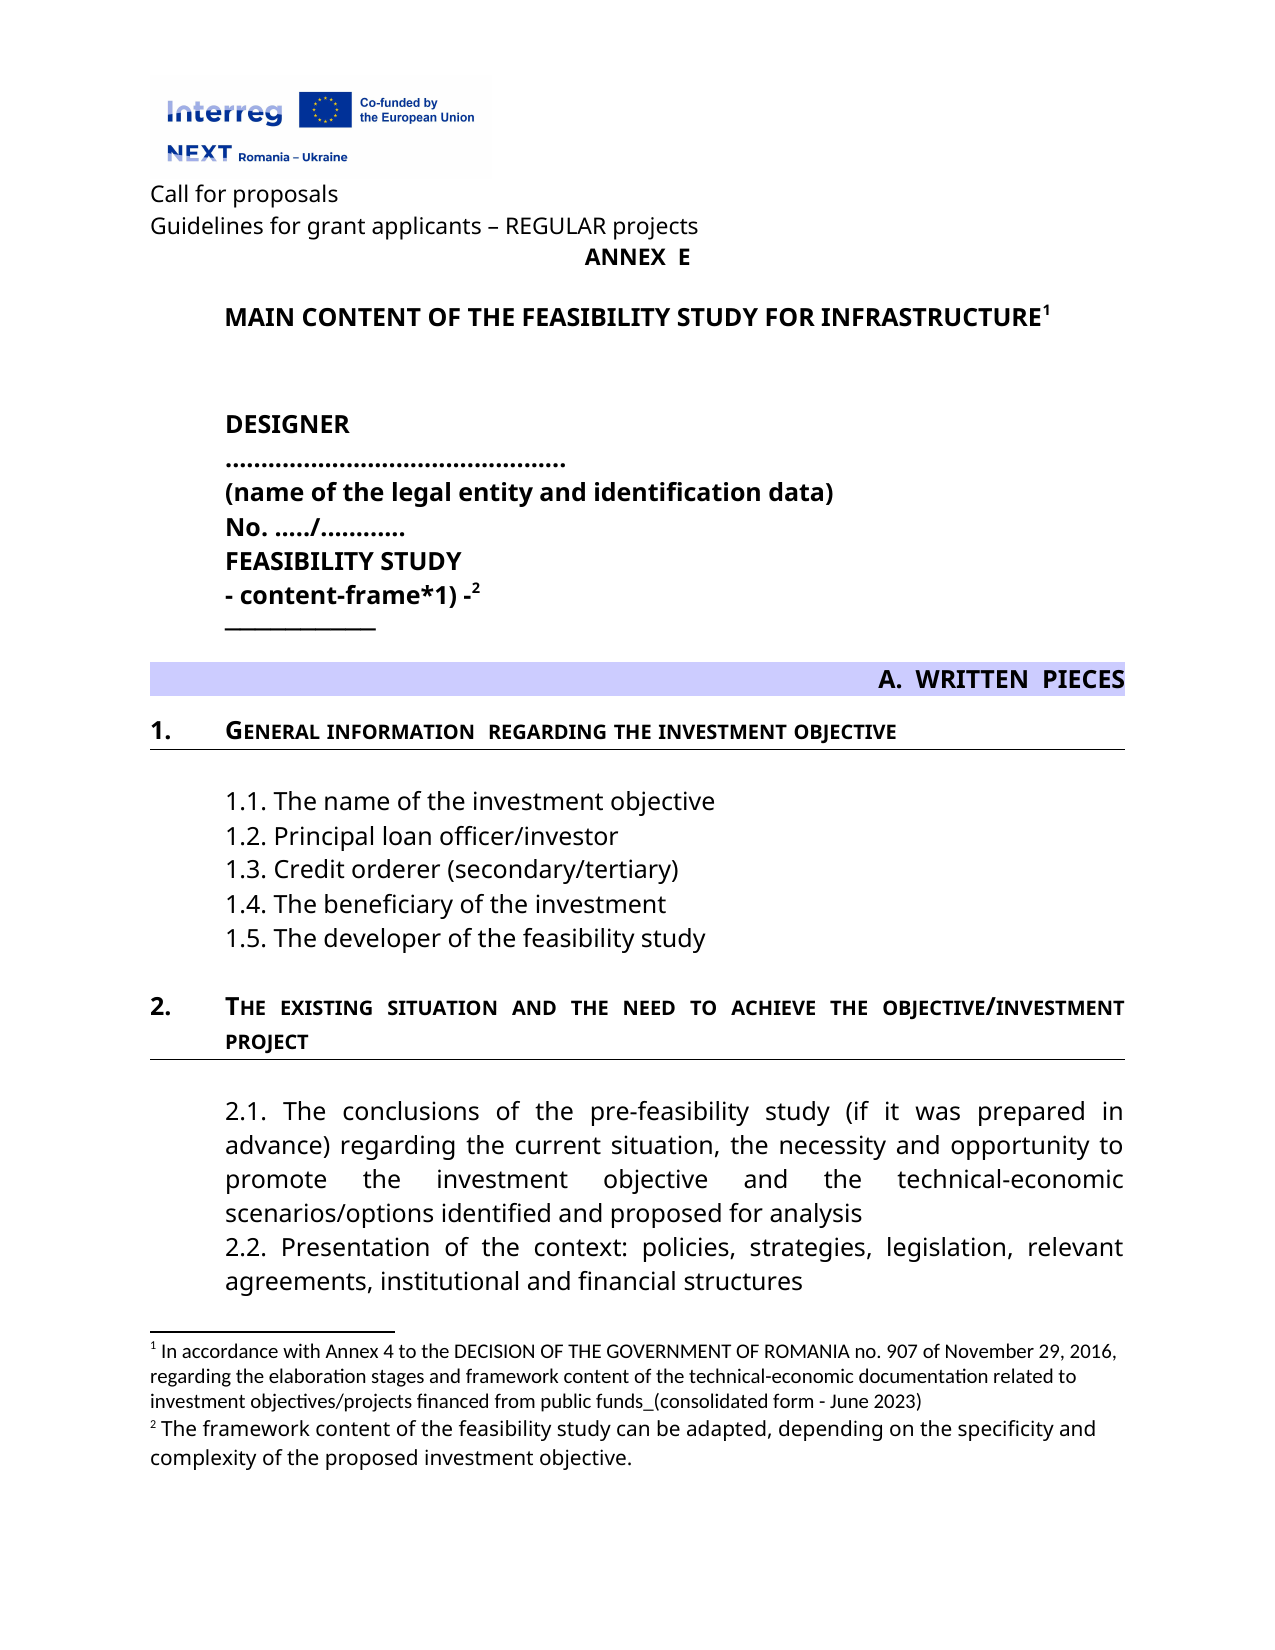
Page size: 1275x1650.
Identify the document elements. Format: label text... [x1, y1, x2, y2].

list ────────── [225, 611, 1125, 645]
picture [150, 75, 492, 179]
list DESIGNER [225, 407, 1125, 441]
text MAIN CONTENT OF THE FEASIBILITY STUDY FOR INFRASTRUCTURE [150, 300, 1125, 334]
list 1.2. Principal loan officer/investor [225, 818, 1125, 852]
list 2.2. Presentation of the context: policies, strategies, legislation, relevant agreements, institutional and financial structures [225, 1230, 1125, 1298]
list ................................................ [225, 441, 1125, 475]
list 1.4. The beneficiary of the investment [225, 886, 1125, 920]
list 1.3. Credit orderer (secondary/tertiary) [225, 852, 1125, 886]
list (name of the legal entity and identification data) [225, 475, 1125, 509]
list No. ...../............ [225, 509, 1125, 543]
list 1.5. The developer of the feasibility study [225, 920, 1125, 954]
list FEASIBILITY STUDY [225, 543, 1125, 577]
list - content-frame*1) - [225, 577, 1125, 611]
list 1.1. The name of the investment objective [225, 784, 1125, 818]
list 2.1. The conclusions of the pre-feasibility study (if it was prepared in advance) regarding the current situation, the necessity and opportunity to promote the investment objective and the technical-economic scenarios/options identified and proposed for analysis [225, 1094, 1125, 1230]
text A. WRITTEN PIECES [150, 662, 1125, 696]
list The existing situation and the need to achieve the objective/investment project [150, 988, 1125, 1059]
list General information regarding the investment objective [150, 713, 1125, 749]
